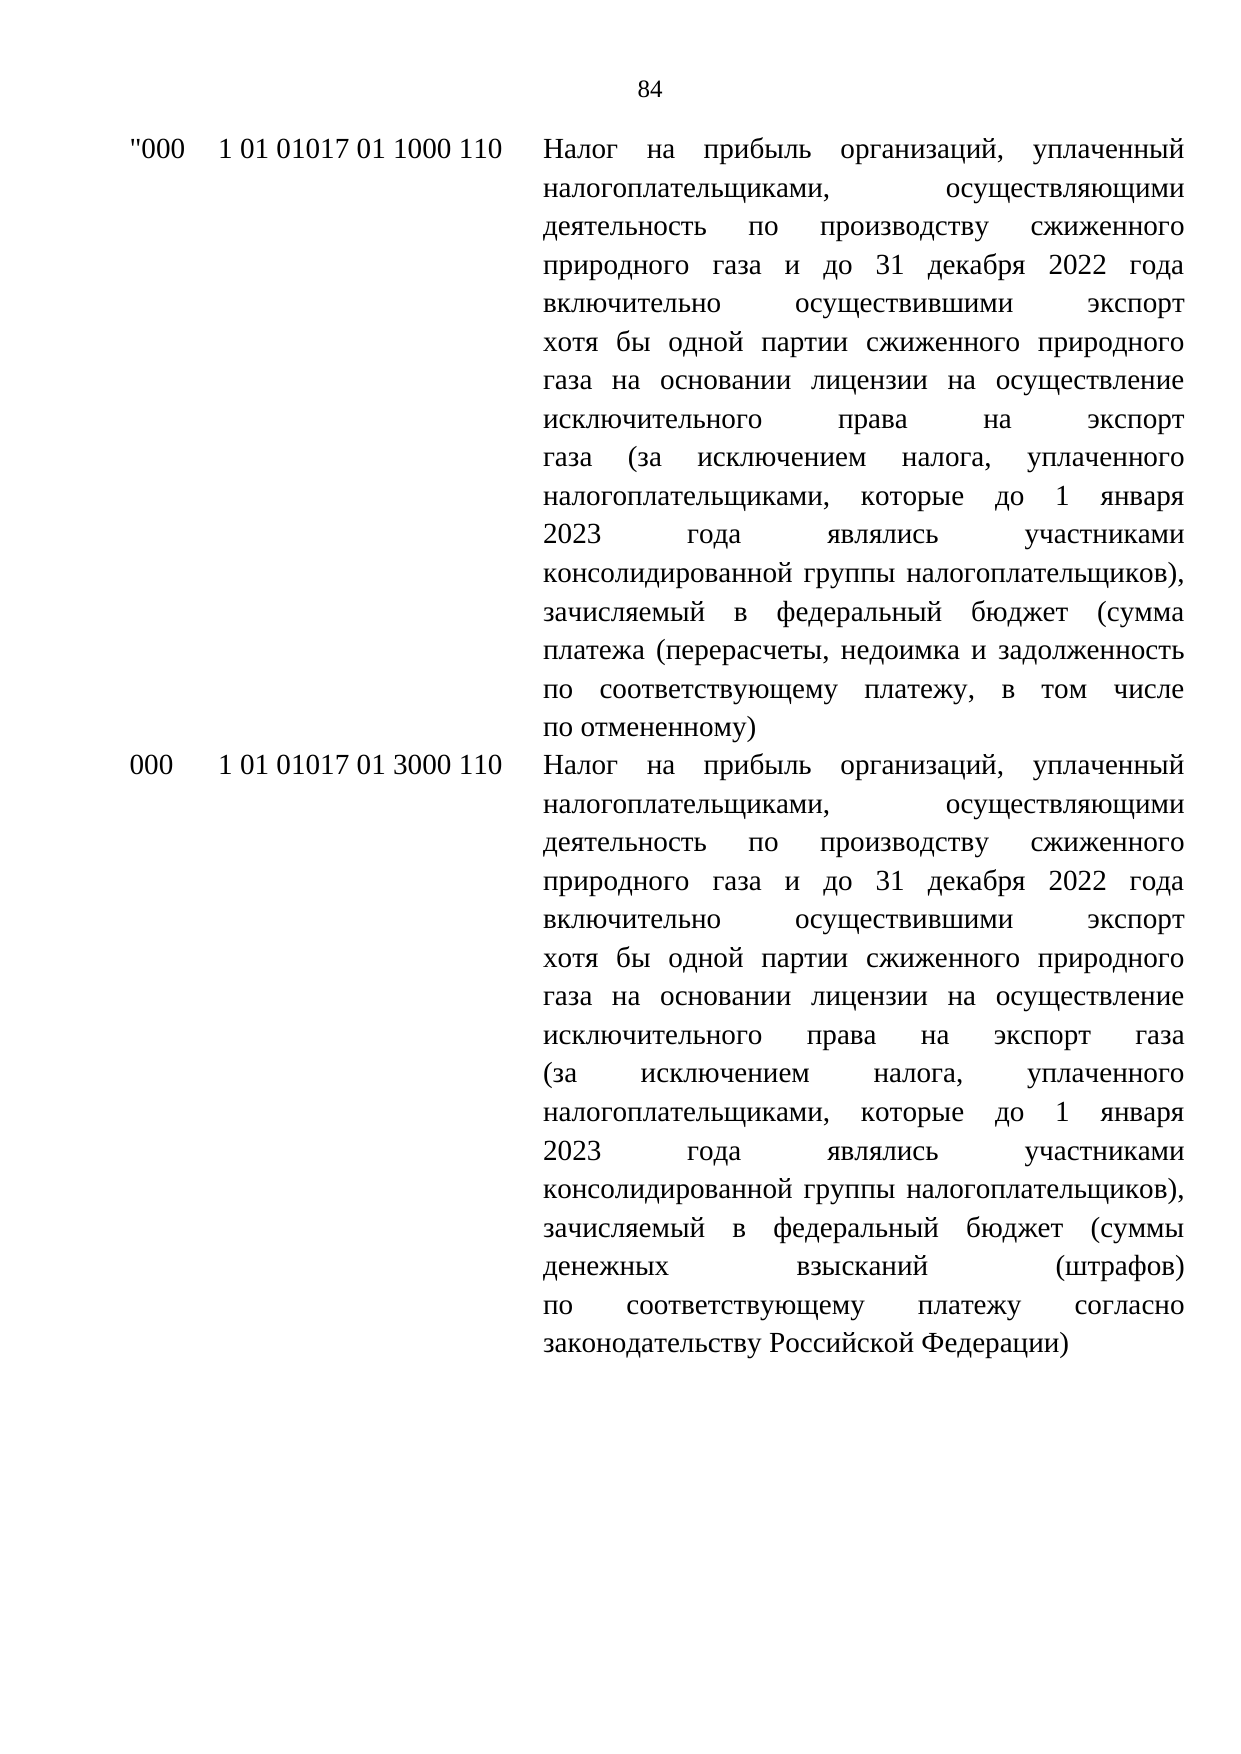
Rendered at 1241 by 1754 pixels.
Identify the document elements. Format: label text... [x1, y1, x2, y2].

table_header 1 01 01017 01 1000 110 [207, 131, 532, 747]
table_cell 1 01 01017 01 3000 110 [207, 747, 532, 1388]
table_header Налог на прибыль организаций, уплаченный налогоплательщиками, осуществляющими деятельность по производству сжиженного природного газа и до 31 декабря 2022 года включительно осуществившими экспорт хотя бы одной партии сжиженного природного газа на основании лицензии на осуществление исключительного права на экспорт газа (за исключением налога, уплаченного налогоплательщиками, которые до 1 января 2023 года являлись участниками консолидированной группы налогоплательщиков), зачисляемый в федеральный бюджет (сумма платежа (перерасчеты, недоимка и задолженность по соответствующему платежу, в том числе по отмененному) [532, 131, 1196, 747]
table_header "000 [118, 131, 207, 747]
table_cell Налог на прибыль организаций, уплаченный налогоплательщиками, осуществляющими деятельность по производству сжиженного природного газа и до 31 декабря 2022 года включительно осуществившими экспорт хотя бы одной партии сжиженного природного газа на основании лицензии на осуществление исключительного права на экспорт газа (за исключением налога, уплаченного налогоплательщиками, которые до 1 января 2023 года являлись участниками консолидированной группы налогоплательщиков), зачисляемый в федеральный бюджет (суммы денежных взысканий (штрафов) по соответствующему платежу согласно законодательству Российской Федерации) [532, 747, 1196, 1388]
table_cell 000 [118, 747, 207, 1388]
